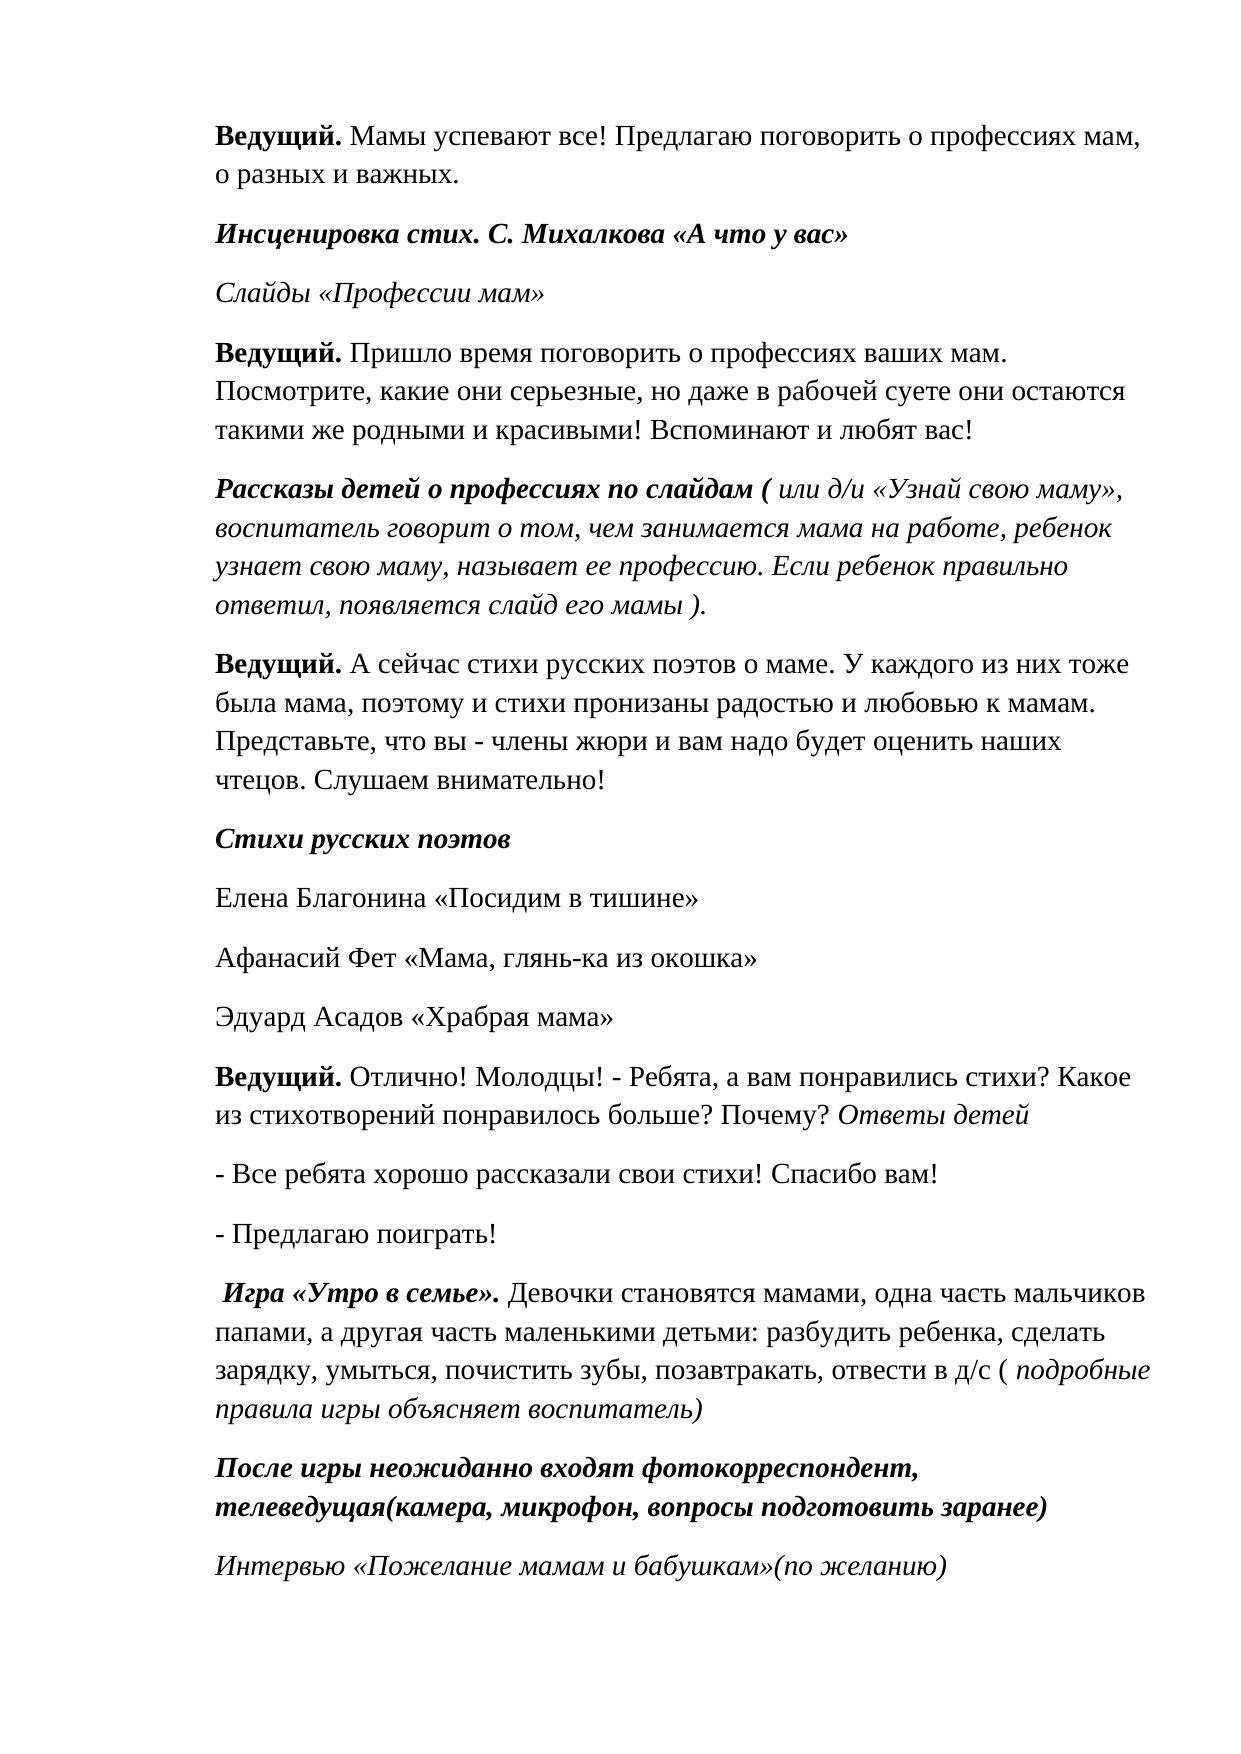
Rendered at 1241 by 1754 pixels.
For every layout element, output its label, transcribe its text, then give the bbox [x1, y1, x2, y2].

text Слайды «Профессии мам» [215, 275, 1152, 309]
text - Все ребята хорошо рассказали свои стихи! Спасибо вам! [215, 1157, 1152, 1190]
text Интервью «Пожелание мамам и бабушкам»(по желанию) [215, 1548, 1152, 1582]
text Ведущий. Мамы успевают все! Предлагаю поговорить о профессиях мам, о разных и важных. [215, 118, 1152, 190]
text Эдуард Асадов «Храбрая мама» [215, 999, 1152, 1033]
text Ведущий. Пришло время поговорить о профессиях ваших мам. Посмотрите, какие они серьезные, но даже в рабочей суете они остаются такими же родными и красивыми! Вспоминают и любят вас! [215, 335, 1152, 445]
text После игры неожиданно входят фотокорреспондент, телеведущая(камера, микрофон, вопросы подготовить заранее) [215, 1450, 1152, 1522]
text Ведущий. Отлично! Молодцы! - Ребята, а вам понравились стихи? Какое из стихотворений понравилось больше? Почему? Ответы детей [215, 1059, 1152, 1131]
text Ведущий. А сейчас стихи русских поэтов о маме. У каждого из них тоже была мама, поэтому и стихи пронизаны радостью и любовью к мамам. Представьте, что вы - члены жюри и вам надо будет оценить наших чтецов. Слушаем внимательно! [215, 646, 1152, 795]
text Афанасий Фет «Мама, глянь-ка из окошка» [215, 940, 1152, 973]
text Инсценировка стих. С. Михалкова «А что у вас» [215, 216, 1152, 249]
text Елена Благонина «Посидим в тишине» [215, 881, 1152, 914]
text Игра «Утро в семье». Девочки становятся мамами, одна часть мальчиков папами, а другая часть маленькими детьми: разбудить ребенка, сделать зарядку, умыться, почистить зубы, позавтракать, отвести в д/с ( подробные правила игры объясняет воспитатель) [215, 1275, 1152, 1424]
text Рассказы детей о профессиях по слайдам ( или д/и «Узнай свою маму», воспитатель говорит о том, чем занимается мама на работе, ребенок узнает свою маму, называет ее профессию. Если ребенок правильно ответил, появляется слайд его мамы ). [215, 471, 1152, 620]
text Стихи русских поэтов [215, 821, 1152, 855]
text - Предлагаю поиграть! [215, 1216, 1152, 1249]
